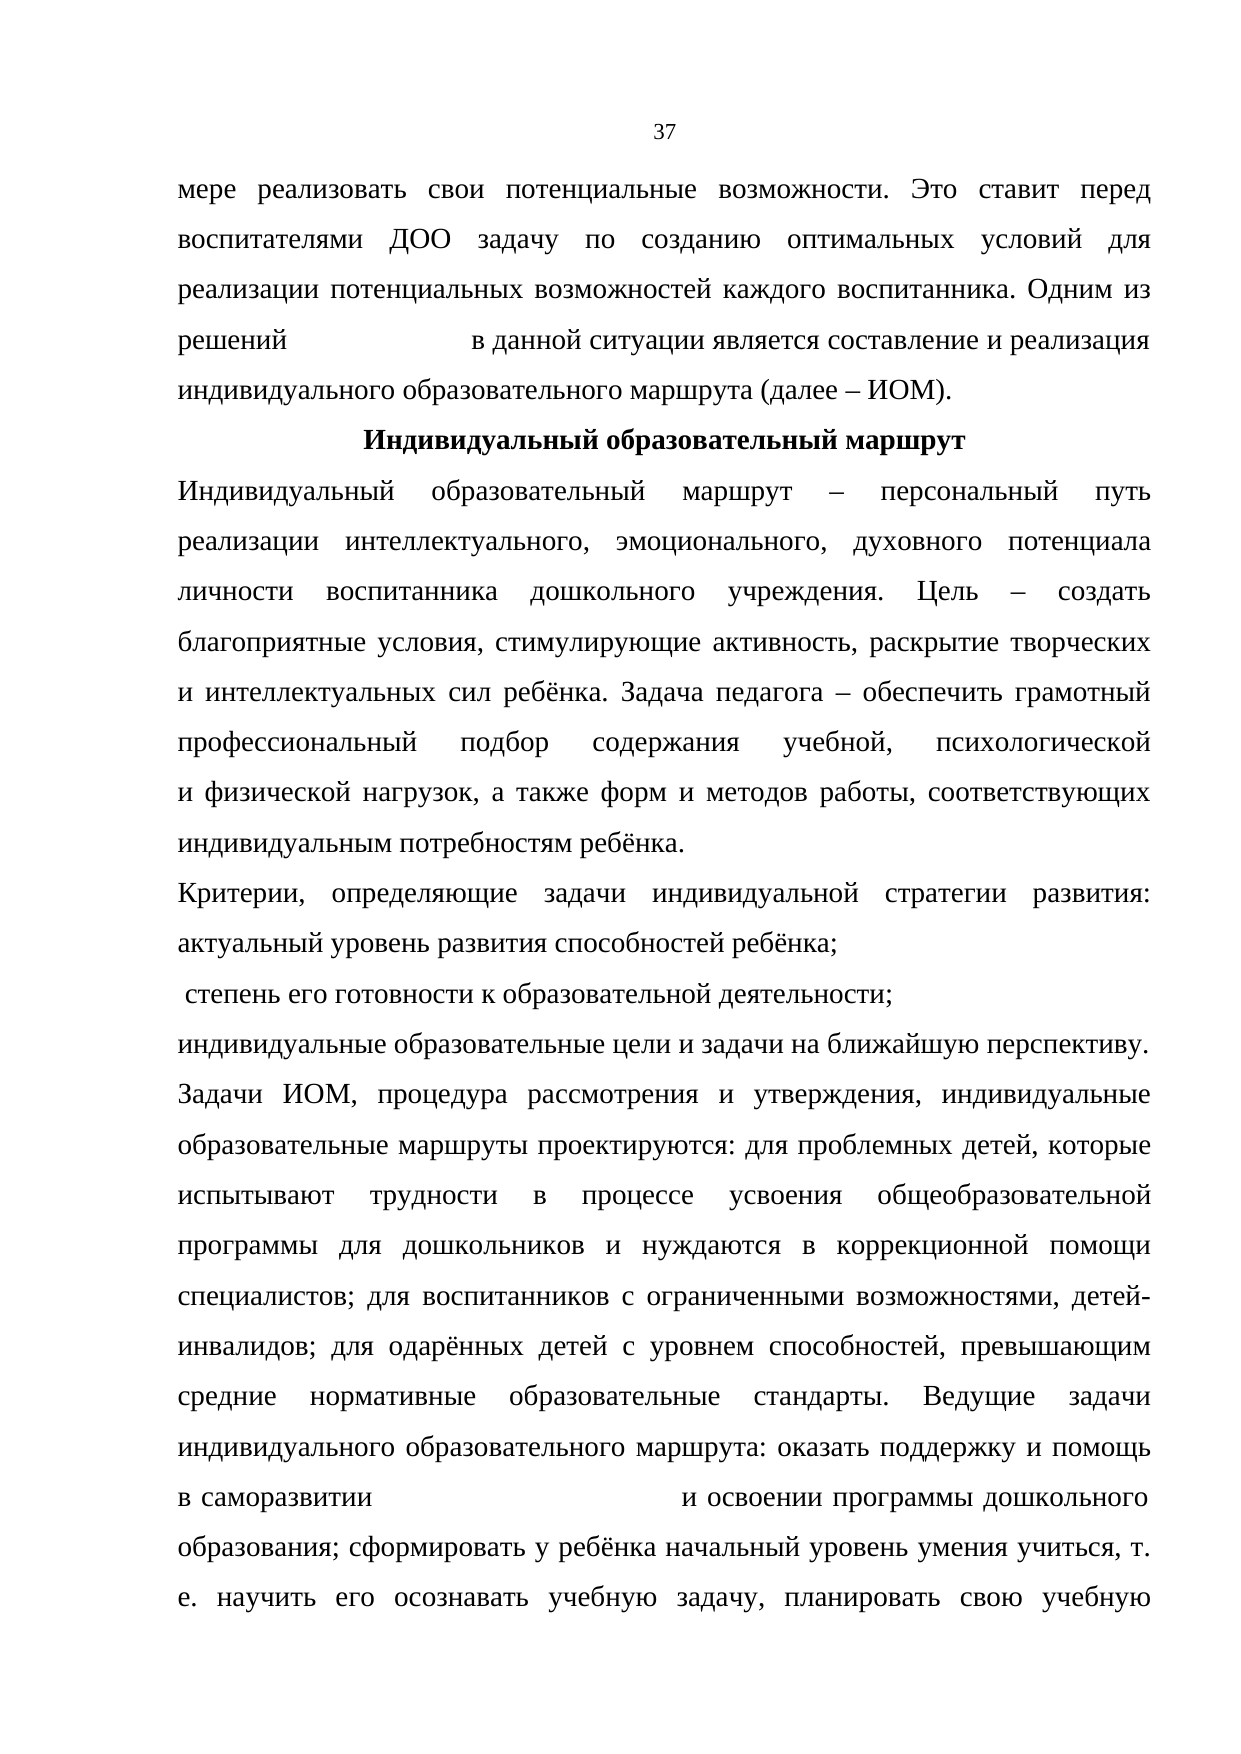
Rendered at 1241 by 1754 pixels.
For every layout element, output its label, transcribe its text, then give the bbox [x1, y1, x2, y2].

text Критерии, определяющие задачи индивидуальной стратегии развития: актуальный уровень развития способностей ребёнка; [177, 875, 1152, 959]
text индивидуальные образовательные цели и задачи на ближайшую перспективу. [177, 1026, 1152, 1060]
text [177, 1076, 1152, 1613]
text Индивидуальный образовательный маршрут – персональный путь реализации интеллектуального, эмоционального, духовного потенциала личности воспитанника дошкольного учреждения. Цель – создать благоприятные условия, стимулирующие активность, раскрытие творческих и интеллектуальных сил ребёнка. Задача педагога – обеспечить грамотный профессиональный подбор содержания учебной, психологической и физической нагрузок, а также форм и методов работы, соответствующих индивидуальным потребностям ребёнка. [177, 473, 1152, 858]
text Индивидуальный образовательный маршрут [177, 422, 1152, 456]
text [177, 171, 1152, 406]
text степень его готовности к образовательной деятельности; [177, 976, 1152, 1009]
